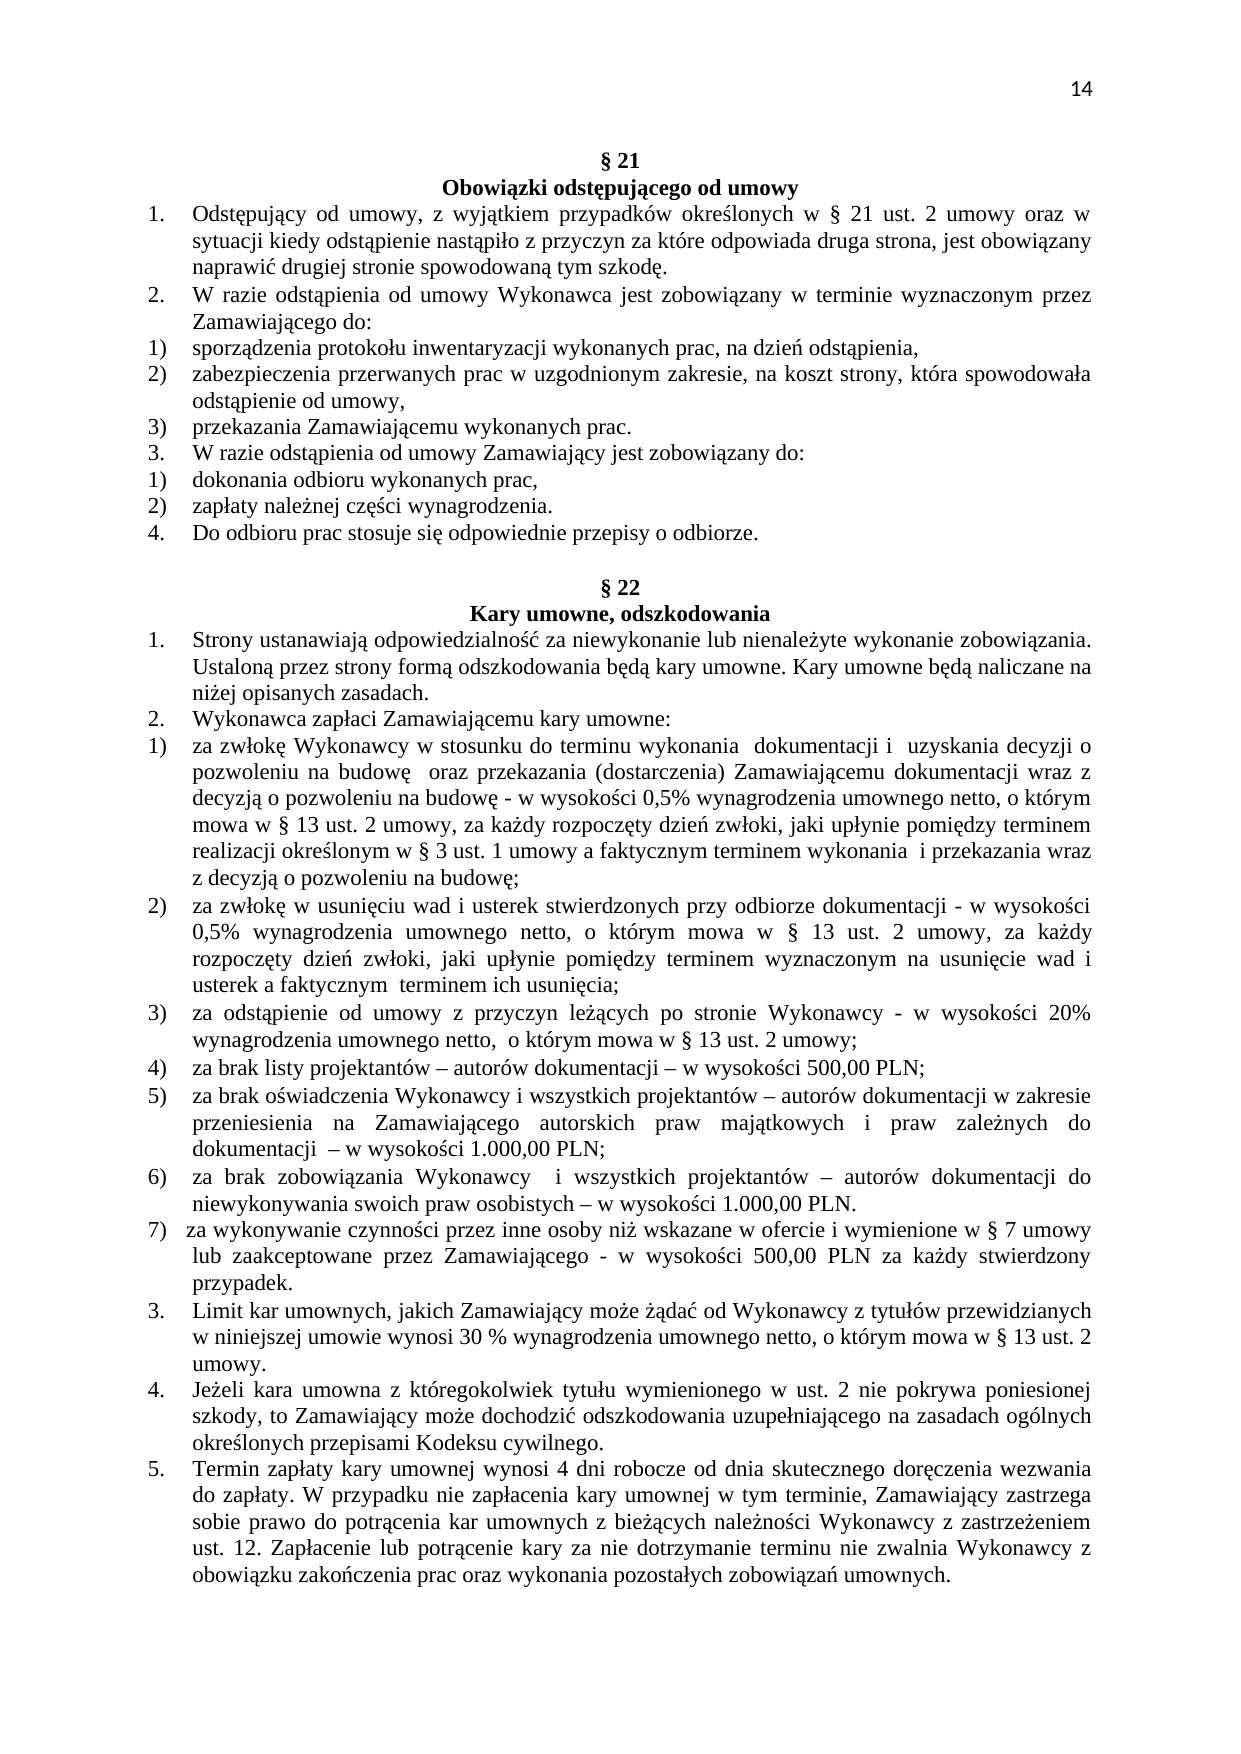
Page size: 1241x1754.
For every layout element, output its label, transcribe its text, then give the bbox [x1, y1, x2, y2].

text 5) za brak oświadczenia Wykonawcy i wszystkich projektantów – autorów dokumentacji w zakresie przeniesienia na Zamawiającego autorskich praw majątkowych i praw zależnych do dokumentacji – w wysokości 1.000,00 PLN; [148, 1082, 1093, 1161]
text 1. Strony ustanawiają odpowiedzialność za niewykonanie lub nienależyte wykonanie zobowiązania. Ustaloną przez strony formą odszkodowania będą kary umowne. Kary umowne będą naliczane na niżej opisanych zasadach. [148, 626, 1093, 705]
text 4. Jeżeli kara umowna z któregokolwiek tytułu wymienionego w ust. 2 nie pokrywa poniesionej szkody, to Zamawiający może dochodzić odszkodowania uzupełniającego na zasadach ogólnych określonych przepisami Kodeksu cywilnego. [148, 1376, 1093, 1455]
text 2) za zwłokę w usunięciu wad i usterek stwierdzonych przy odbiorze dokumentacji - w wysokości 0,5% wynagrodzenia umownego netto, o którym mowa w § 13 ust. 2 umowy, za każdy rozpoczęty dzień zwłoki, jaki upłynie pomiędzy terminem wyznaczonym na usunięcie wad i usterek a faktycznym terminem ich usunięcia; [148, 892, 1093, 997]
text 1) dokonania odbioru wykonanych prac, [148, 466, 1093, 492]
text § 21 [148, 148, 1093, 174]
text 1) za zwłokę Wykonawcy w stosunku do terminu wykonania dokumentacji i uzyskania decyzji o pozwoleniu na budowę oraz przekazania (dostarczenia) Zamawiającemu dokumentacji wraz z decyzją o pozwoleniu na budowę - w wysokości 0,5% wynagrodzenia umownego netto, o którym mowa w § 13 ust. 2 umowy, za każdy rozpoczęty dzień zwłoki, jaki upłynie pomiędzy terminem realizacji określonym w § 3 ust. 1 umowy a faktycznym terminem wykonania i przekazania wraz z decyzją o pozwoleniu na budowę; [148, 732, 1093, 890]
text Kary umowne, odszkodowania [148, 600, 1093, 626]
text 3. Limit kar umownych, jakich Zamawiający może żądać od Wykonawcy z tytułów przewidzianych w niniejszej umowie wynosi 30 % wynagrodzenia umownego netto, o którym mowa w § 13 ust. 2 umowy. [148, 1297, 1093, 1376]
text 3) za odstąpienie od umowy z przyczyn leżących po stronie Wykonawcy - w wysokości 20% wynagrodzenia umownego netto, o którym mowa w § 13 ust. 2 umowy; [148, 999, 1093, 1052]
text 3) przekazania Zamawiającemu wykonanych prac. [148, 413, 1093, 439]
text 1. Odstępujący od umowy, z wyjątkiem przypadków określonych w § 21 ust. 2 umowy oraz w sytuacji kiedy odstąpienie nastąpiło z przyczyn za które odpowiada druga strona, jest obowiązany naprawić drugiej stronie spowodowaną tym szkodę. [148, 200, 1093, 279]
text 4. Do odbioru prac stosuje się odpowiednie przepisy o odbiorze. [148, 518, 1093, 545]
text 4) za brak listy projektantów – autorów dokumentacji – w wysokości 500,00 PLN; [148, 1054, 1093, 1080]
text 2. W razie odstąpienia od umowy Wykonawca jest zobowiązany w terminie wyznaczonym przez Zamawiającego do: [148, 281, 1093, 334]
text 2) zabezpieczenia przerwanych prac w uzgodnionym zakresie, na koszt strony, która spowodowała odstąpienie od umowy, [148, 360, 1093, 413]
text Obowiązki odstępującego od umowy [148, 174, 1093, 200]
text § 22 [148, 574, 1093, 600]
text 5. Termin zapłaty kary umownej wynosi 4 dni robocze od dnia skutecznego doręczenia wezwania do zapłaty. W przypadku nie zapłacenia kary umownej w tym terminie, Zamawiający zastrzega sobie prawo do potrącenia kar umownych z bieżących należności Wykonawcy z zastrzeżeniem ust. 12. Zapłacenie lub potrącenie kary za nie dotrzymanie terminu nie zwalnia Wykonawcy z obowiązku zakończenia prac oraz wykonania pozostałych zobowiązań umownych. [148, 1455, 1093, 1587]
text 1) sporządzenia protokołu inwentaryzacji wykonanych prac, na dzień odstąpienia, [148, 334, 1093, 360]
text 2) zapłaty należnej części wynagrodzenia. [148, 492, 1093, 518]
text 2. Wykonawca zapłaci Zamawiającemu kary umowne: [148, 705, 1093, 732]
text 3. W razie odstąpienia od umowy Zamawiający jest zobowiązany do: [148, 439, 1093, 466]
text 6) za brak zobowiązania Wykonawcy i wszystkich projektantów – autorów dokumentacji do niewykonywania swoich praw osobistych – w wysokości 1.000,00 PLN. [148, 1163, 1093, 1216]
text 7) za wykonywanie czynności przez inne osoby niż wskazane w ofercie i wymienione w § 7 umowy lub zaakceptowane przez Zamawiającego - w wysokości 500,00 PLN za każdy stwierdzony przypadek. [148, 1216, 1093, 1295]
